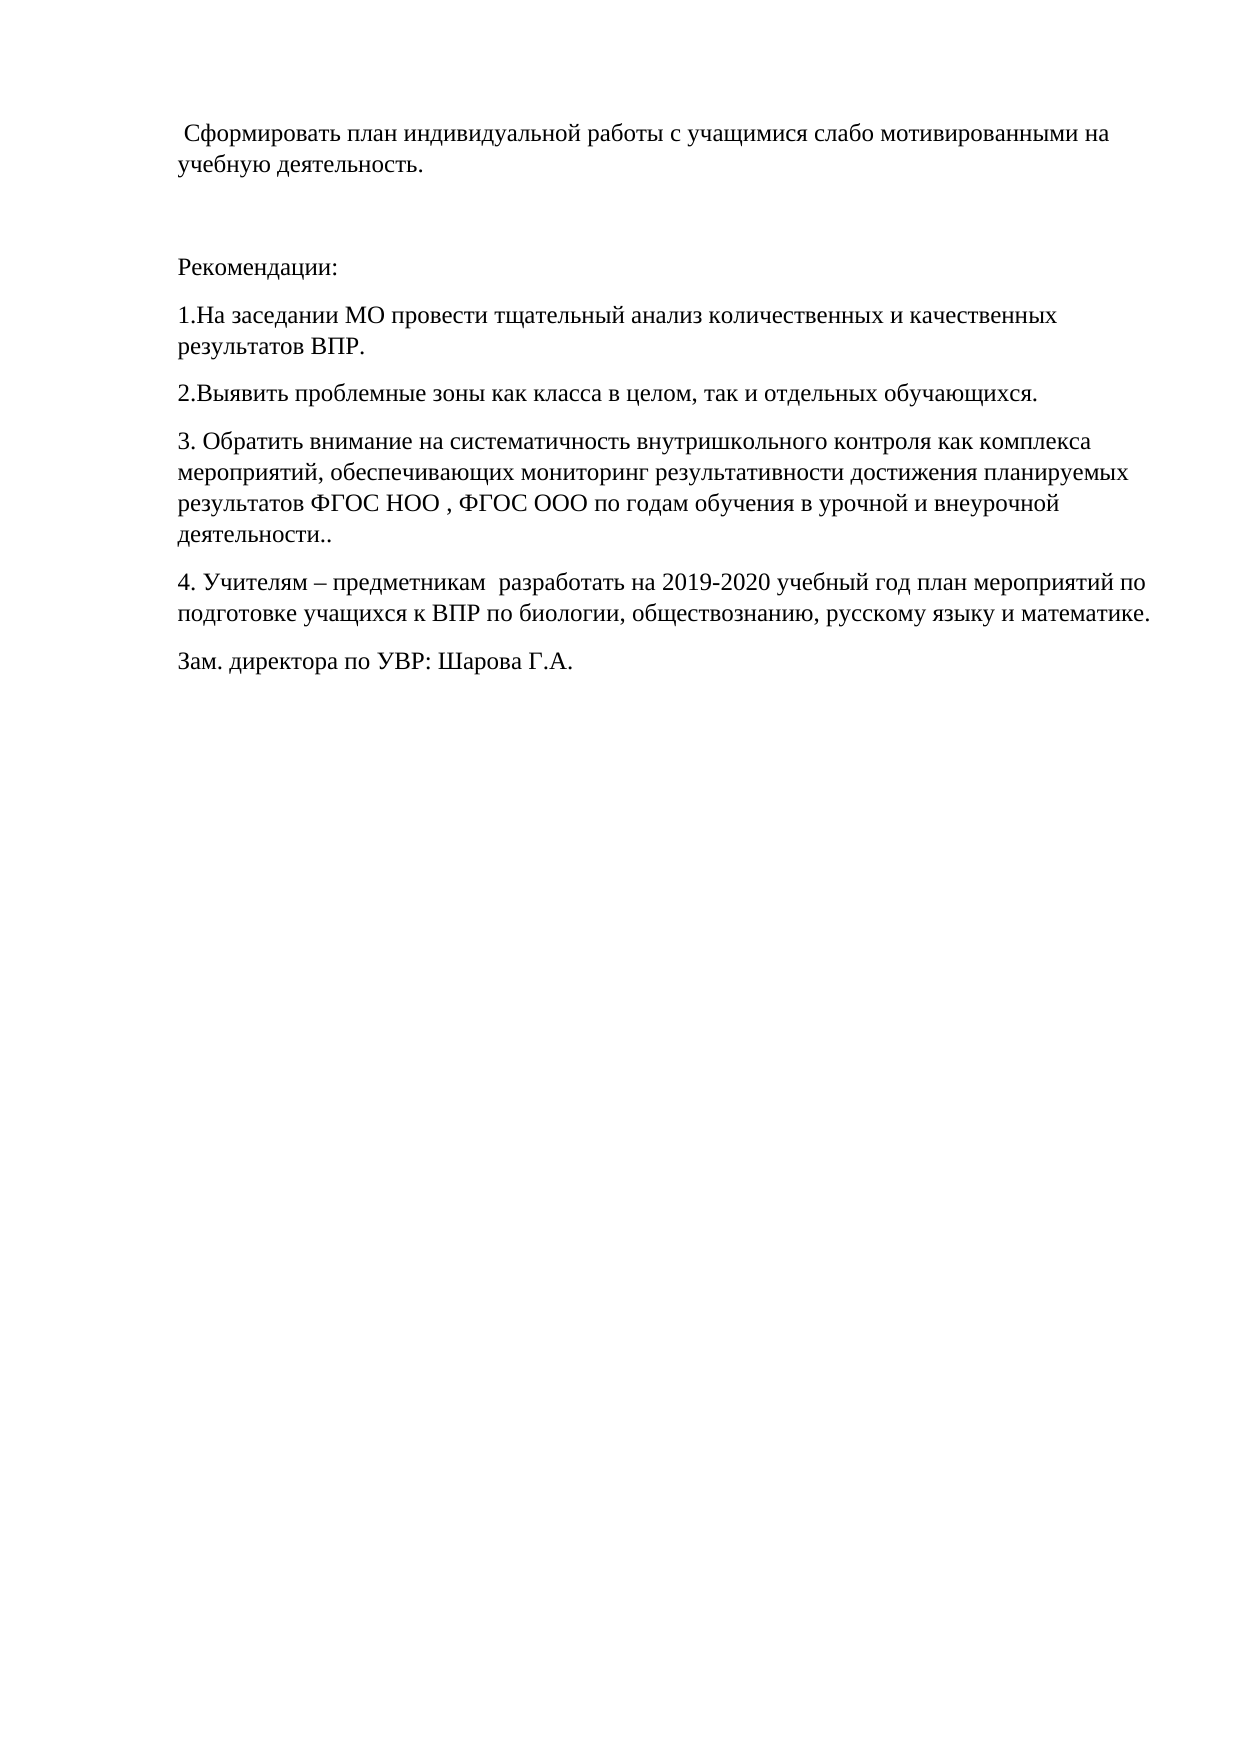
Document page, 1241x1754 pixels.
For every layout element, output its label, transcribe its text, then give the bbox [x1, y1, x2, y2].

text Зам. директора по УВР: Шарова Г.А. [177, 646, 1152, 674]
text Рекомендации: [177, 252, 1152, 281]
text 4. Учителям – предметникам разработать на 2019-2020 учебный год план мероприятий по подготовке учащихся к ВПР по биологии, обществознанию, русскому языку и математике. [177, 567, 1152, 627]
text 3. Обратить внимание на систематичность внутришкольного контроля как комплекса мероприятий, обеспечивающих мониторинг результативности достижения планируемых результатов ФГОС НОО , ФГОС ООО по годам обучения в урочной и внеурочной деятельности.. [177, 426, 1152, 548]
text 1.На заседании МО провести тщательный анализ количественных и качественных результатов ВПР. [177, 300, 1152, 359]
text Сформировать план индивидуальной работы с учащимися слабо мотивированными на учебную деятельность. [177, 118, 1152, 178]
text 2.Выявить проблемные зоны как класса в целом, так и отдельных обучающихся. [177, 378, 1152, 407]
